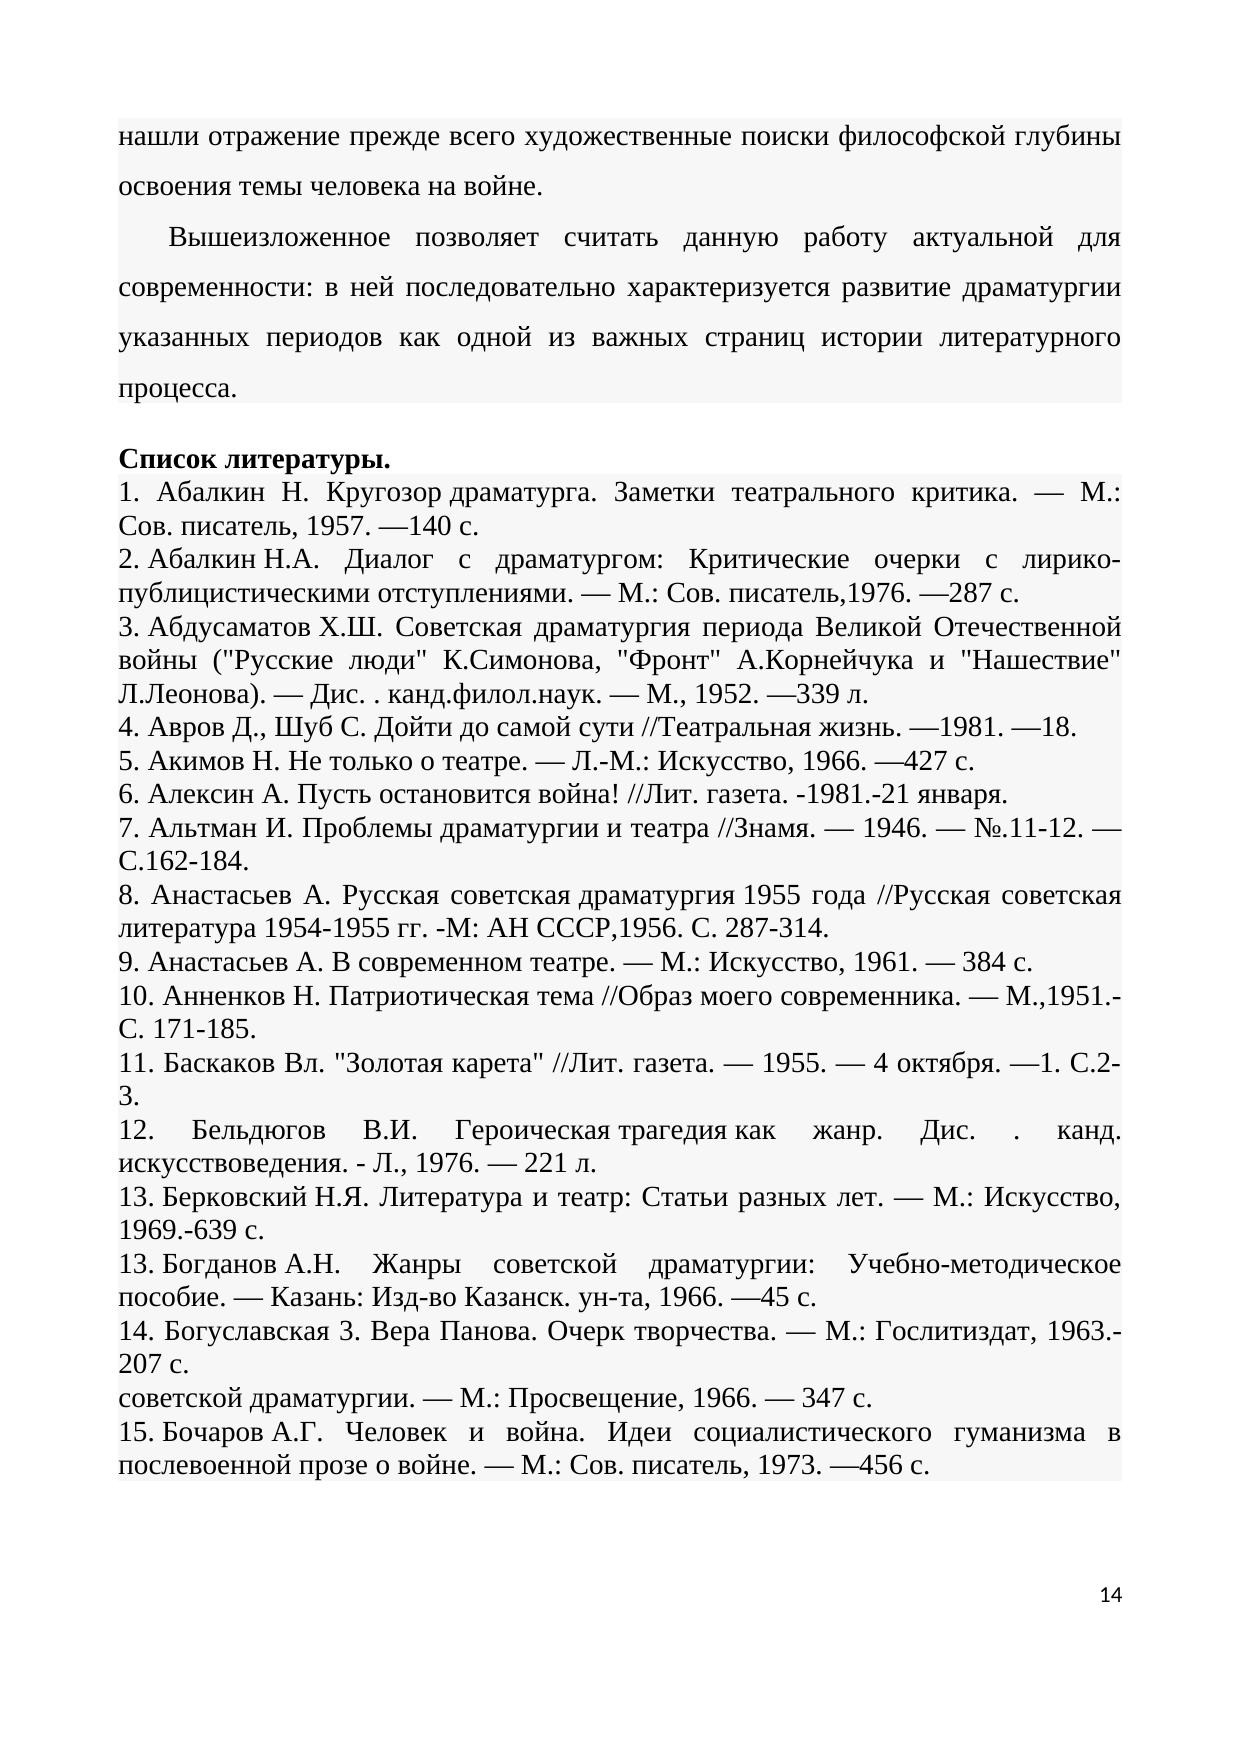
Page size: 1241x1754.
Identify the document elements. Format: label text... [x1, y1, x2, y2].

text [118, 118, 1122, 202]
text советской драматургии. — М.: Просвещение, 1966. — 347 с. [118, 1380, 1122, 1414]
text 10. Анненков Н. Патриотическая тема //Образ моего современника. — М.,1951.- С. 171-185. [118, 978, 1122, 1045]
text 6. Алексин А. Пусть остановится война! //Лит. газета. -1981.-21 января. [118, 776, 1122, 810]
text 3. Абдусаматов Х.Ш. Советская драматургия периода Великой Отечественной войны ("Русские люди" К.Симонова, "Фронт" А.Корнейчука и "Нашествие" Л.Леонова). — Дис. . канд.филол.наук. — М., 1952. —339 л. [118, 609, 1122, 709]
text Вышеизложенное позволяет считать данную работу актуальной для современности: в ней последовательно характеризуется развитие драматургии указанных периодов как одной из важных страниц истории литературного процесса. [118, 219, 1122, 403]
text 11. Баскаков Вл. "Золотая карета" //Лит. газета. — 1955. — 4 октября. —1. С.2-3. [118, 1045, 1122, 1112]
text 15. Бочаров А.Г. Человек и война. Идеи социалистического гуманизма в послевоенной прозе о войне. — М.: Сов. писатель, 1973. —456 с. [118, 1414, 1122, 1481]
text Список литературы. [118, 441, 1122, 474]
text 8. Анастасьев А. Русская советская драматургия 1955 года //Русская советская литература 1954-1955 гг. -М: АН СССР,1956. С. 287-314. [118, 877, 1122, 944]
text 13. Берковский Н.Я. Литература и театр: Статьи разных лет. — М.: Искусство, 1969.-639 с. [118, 1179, 1122, 1246]
text 14. Богуславская 3. Вера Панова. Очерк творчества. — М.: Гослитиздат, 1963.-207 с. [118, 1313, 1122, 1380]
text 12. Бельдюгов В.И. Героическая трагедия как жанр. Дис. . канд. искусствоведения. - Л., 1976. — 221 л. [118, 1112, 1122, 1179]
text 4. Авров Д., Шуб С. Дойти до самой сути //Театральная жизнь. —1981. —18. [118, 709, 1122, 743]
text 7. Альтман И. Проблемы драматургии и театра //Знамя. — 1946. — №.11-12. — С.162-184. [118, 810, 1122, 877]
text 9. Анастасьев А. В современном театре. — М.: Искусство, 1961. — 384 с. [118, 944, 1122, 978]
text 13. Богданов А.Н. Жанры советской драматургии: Учебно-методическое пособие. — Казань: Изд-во Казанск. ун-та, 1966. —45 с. [118, 1246, 1122, 1313]
text 5. Акимов Н. Не только о театре. — Л.-М.: Искусство, 1966. —427 с. [118, 743, 1122, 776]
text 2. Абалкин H.A. Диалог с драматургом: Критические очерки с лирико-публицистическими отступлениями. — М.: Сов. писатель,1976. —287 с. [118, 542, 1122, 609]
text 1. Абалкин Н. Кругозор драматурга. Заметки театрального критика. — М.: Сов. писатель, 1957. —140 с. [118, 474, 1122, 542]
